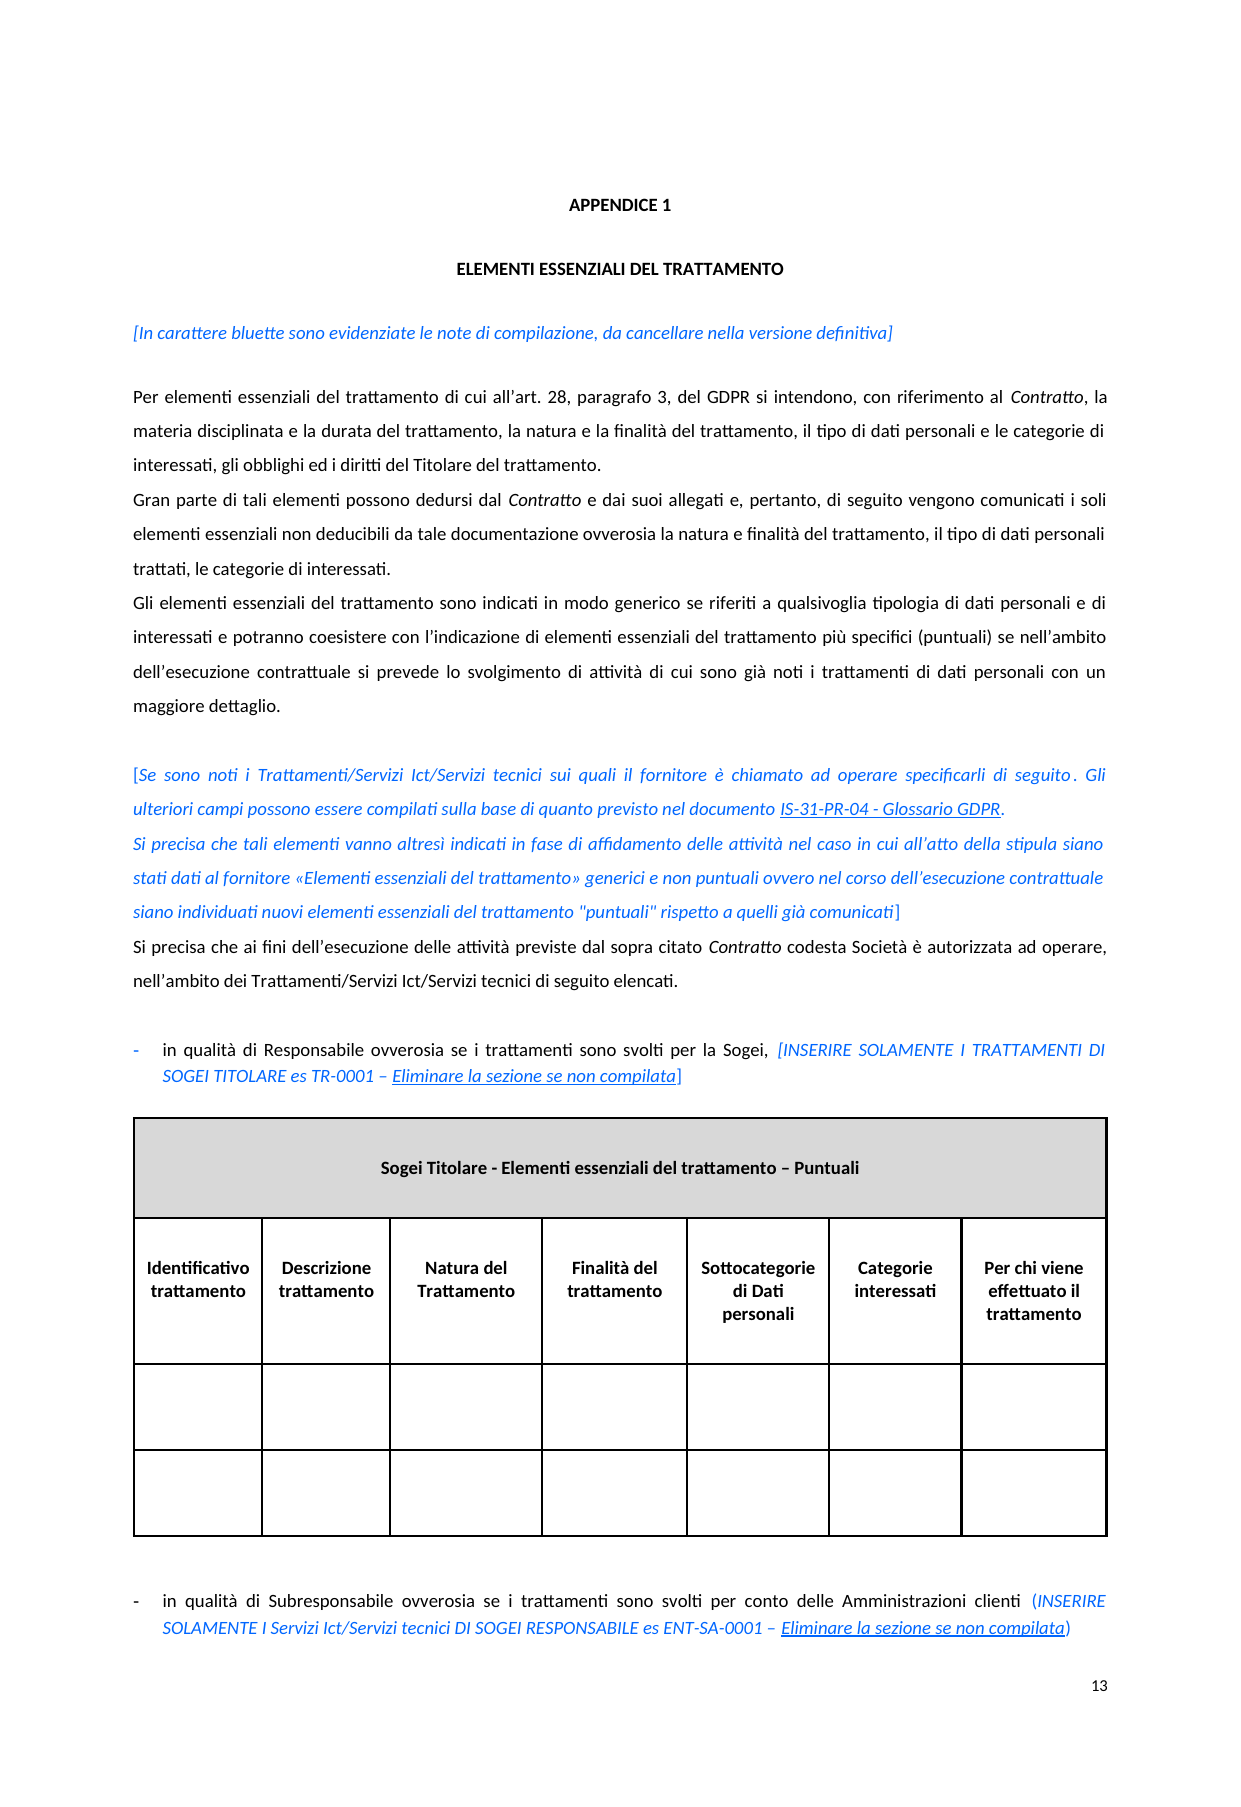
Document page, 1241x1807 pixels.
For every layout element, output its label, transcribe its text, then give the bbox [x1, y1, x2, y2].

text Gli elementi essenziali del trattamento sono indicati in modo generico se riferiti a qualsivoglia tipologia di dati personali e di interessati e potranno coesistere con l’indicazione di elementi essenziali del trattamento più specifici (puntuali) se nell’ambito dell’esecuzione contrattuale si prevede lo svolgimento di attività di cui sono già noti i trattamenti di dati personali con un maggiore dettaglio. [133, 591, 1107, 717]
text APPENDICE 1 [133, 193, 1107, 216]
table_cell Finalità del trattamento [543, 1219, 686, 1363]
table_cell [135, 1451, 261, 1535]
table_cell [543, 1451, 686, 1535]
table_cell Descrizione trattamento [263, 1219, 389, 1363]
table_cell Per chi viene effettuato il trattamento [963, 1219, 1105, 1363]
text Gran parte di tali elementi possono dedursi dal Contratto e dai suoi allegati e, pertanto, di seguito vengono comunicati i soli elementi essenziali non deducibili da tale documentazione ovverosia la natura e finalità del trattamento, il tipo di dati personali trattati, le categorie di interessati. [133, 488, 1107, 579]
table_cell [543, 1365, 686, 1449]
text ELEMENTI ESSENZIALI DEL TRATTAMENTO [133, 257, 1107, 280]
table_cell Sottocategorie di Dati personali [688, 1219, 828, 1363]
text Si precisa che ai fini dell’esecuzione delle attività previste dal sopra citato Contratto codesta Società è autorizzata ad operare, nell’ambito dei Trattamenti/Servizi Ict/Servizi tecnici di seguito elencati. [133, 935, 1107, 992]
table_header Sogei Titolare - Elementi essenziali del trattamento – Puntuali [135, 1119, 1105, 1217]
table_cell Natura del Trattamento [391, 1219, 541, 1363]
table_cell [391, 1451, 541, 1535]
text Si precisa che tali elementi vanno altresì indicati in fase di affidamento delle attività nel caso in cui all’atto della stipula siano stati dati al fornitore «Elementi essenziali del trattamento» generici e non puntuali ovvero nel corso dell’esecuzione contrattuale siano individuati nuovi elementi essenziali del trattamento "puntuali" rispetto a quelli già comunicati] [133, 832, 1107, 923]
table_cell [830, 1365, 960, 1449]
table_cell [263, 1365, 389, 1449]
table_cell [391, 1365, 541, 1449]
table_cell [688, 1365, 828, 1449]
table_cell [963, 1365, 1105, 1449]
table_cell Identificativo trattamento [135, 1219, 261, 1363]
table_cell [135, 1365, 261, 1449]
list in qualità di Responsabile ovverosia se i trattamenti sono svolti per la Sogei, [INSERIRE SOLAMENTE I TRATTAMENTI DI SOGEI TITOLARE es TR-0001 – Eliminare la sezione se non compilata] [133, 1038, 1107, 1087]
text [Se sono noti i Trattamenti/Servizi Ict/Servizi tecnici sui quali il fornitore è chiamato ad operare specificarli di seguito. Gli ulteriori campi possono essere compilati sulla base di quanto previsto nel documento IS-31-PR-04 - Glossario GDPR. [133, 763, 1107, 820]
table_cell [963, 1451, 1105, 1535]
text Per elementi essenziali del trattamento di cui all’art. 28, paragrafo 3, del GDPR si intendono, con riferimento al Contratto, la materia disciplinata e la durata del trattamento, la natura e la finalità del trattamento, il tipo di dati personali e le categorie di interessati, gli obblighi ed i diritti del Titolare del trattamento. [133, 385, 1107, 476]
table_cell [830, 1451, 960, 1535]
table_cell Categorie interessati [830, 1219, 960, 1363]
text [In carattere bluette sono evidenziate le note di compilazione, da cancellare nella versione definitiva] [133, 321, 1107, 344]
list in qualità di Subresponsabile ovverosia se i trattamenti sono svolti per conto delle Amministrazioni clienti (INSERIRE SOLAMENTE I Servizi Ict/Servizi tecnici DI SOGEI RESPONSABILE es ENT-SA-0001 – Eliminare la sezione se non compilata) [133, 1589, 1107, 1639]
table_cell [263, 1451, 389, 1535]
table_cell [688, 1451, 828, 1535]
